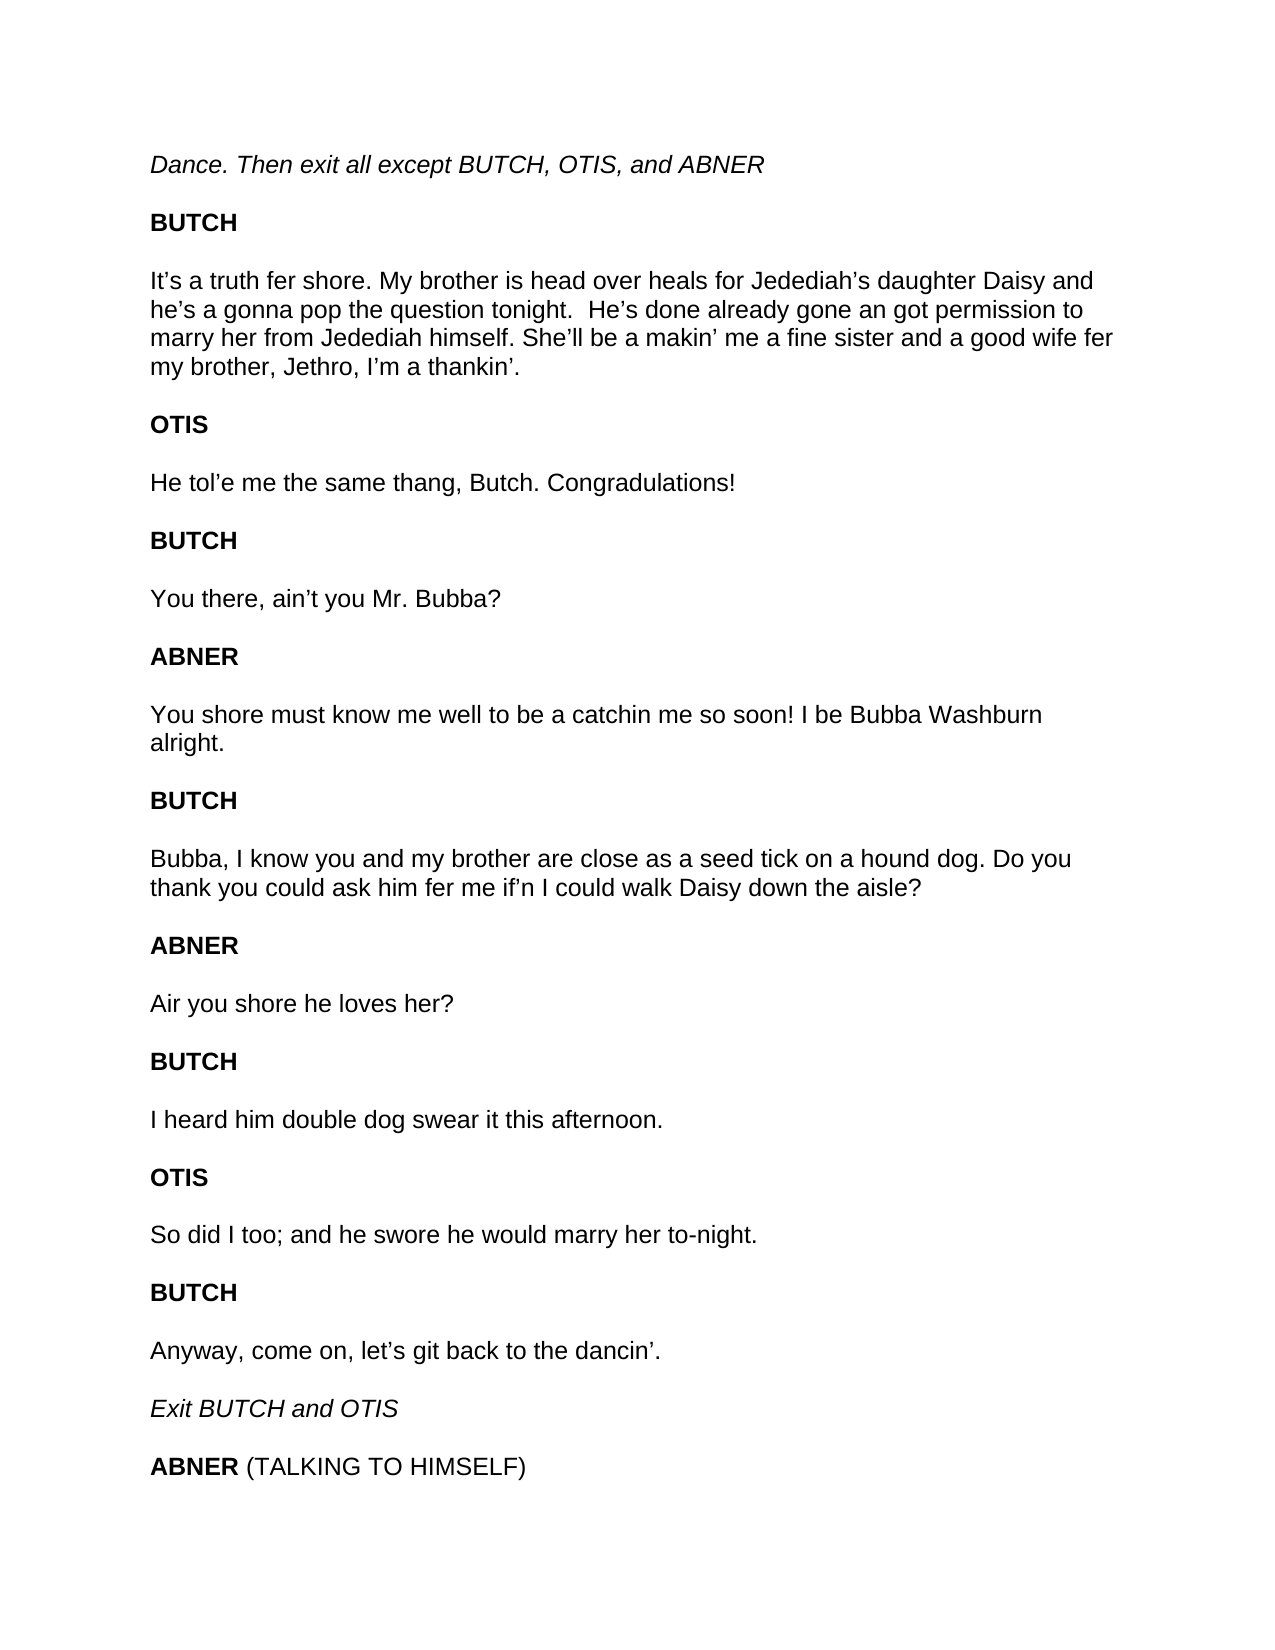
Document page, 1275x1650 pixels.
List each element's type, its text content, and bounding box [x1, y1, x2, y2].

text You there, ain’t you Mr. Bubba? [150, 584, 1125, 613]
text OTIS [150, 1163, 1125, 1191]
text Bubba, I know you and my brother are close as a seed tick on a hound dog. Do you thank you could ask him fer me if’n I could walk Daisy down the aisle? [150, 844, 1125, 902]
text OTIS [150, 410, 1125, 439]
text It’s a truth fer shore. My brother is head over heals for Jedediah’s daughter Daisy and he’s a gonna pop the question tonight. He’s done already gone an got permission to marry her from Jedediah himself. She’ll be a makin’ me a fine sister and a good wife fer my brother, Jethro, I’m a thankin’. [150, 266, 1125, 381]
text I heard him double dog swear it this afternoon. [150, 1105, 1125, 1133]
text Dance. Then exit all except BUTCH, OTIS, and ABNER [150, 150, 1125, 179]
text Exit BUTCH and OTIS [150, 1394, 1125, 1423]
text ABNER [150, 931, 1125, 960]
text BUTCH [150, 1047, 1125, 1076]
text You shore must know me well to be a catchin me so soon! I be Bubba Washburn alright. [150, 700, 1125, 757]
text BUTCH [150, 1278, 1125, 1307]
text BUTCH [150, 208, 1125, 237]
text ABNER (TALKING TO HIMSELF) [150, 1452, 1125, 1481]
text He tol’e me the same thang, Butch. Congradulations! [150, 468, 1125, 497]
text BUTCH [150, 786, 1125, 815]
text BUTCH [150, 526, 1125, 554]
text So did I too; and he swore he would marry her to-night. [150, 1221, 1125, 1249]
text Air you shore he loves her? [150, 989, 1125, 1018]
text ABNER [150, 642, 1125, 671]
text Anyway, come on, let’s git back to the dancin’. [150, 1336, 1125, 1365]
